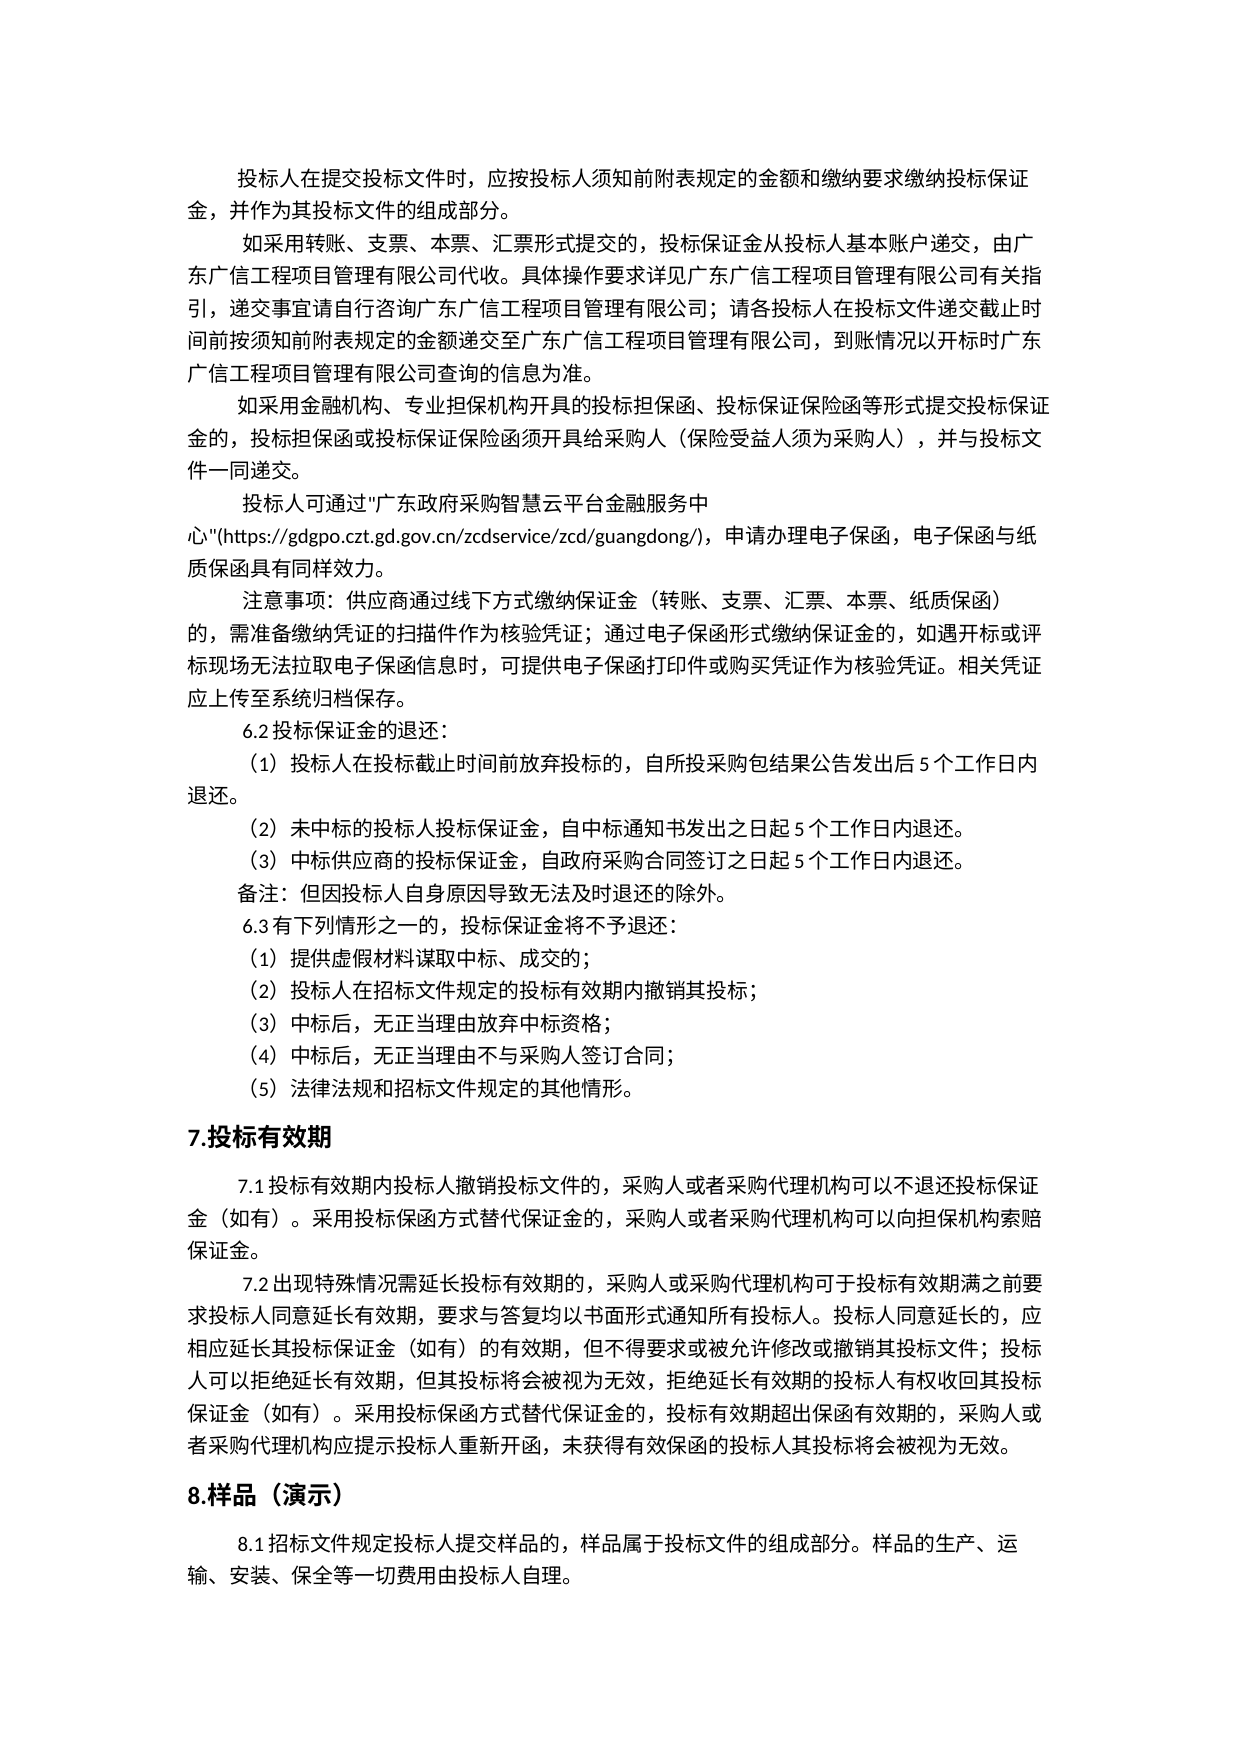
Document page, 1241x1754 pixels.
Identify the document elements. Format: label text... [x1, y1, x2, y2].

text 7.2出现特殊情况需延长投标有效期的，采购人或采购代理机构可于投标有效期满之前要求投标人同意延长有效期，要求与答复均以书面形式通知所有投标人。投标人同意延长的，应相应延长其投标保证金（如有）的有效期，但不得要求或被允许修改或撤销其投标文件；投标人可以拒绝延长有效期，但其投标将会被视为无效，拒绝延长有效期的投标人有权收回其投标保证金（如有）。采用投标保函方式替代保证金的，投标有效期超出保函有效期的，采购人或者采购代理机构应提示投标人重新开函，未获得有效保函的投标人其投标将会被视为无效。 [187, 1267, 1053, 1462]
text 6.2投标保证金的退还： [187, 714, 1053, 747]
text 投标人可通过"广东政府采购智慧云平台金融服务中心"(https://gdgpo.czt.gd.gov.cn/zcdservice/zcd/guangdong/)，申请办理电子保函，电子保函与纸质保函具有同样效力。 [187, 487, 1053, 584]
text 7.1投标有效期内投标人撤销投标文件的，采购人或者采购代理机构可以不退还投标保证金（如有）。采用投标保函方式替代保证金的，采购人或者采购代理机构可以向担保机构索赔保证金。 [187, 1169, 1053, 1267]
text （1）提供虚假材料谋取中标、成交的； [187, 942, 1053, 974]
text 投标人在提交投标文件时，应按投标人须知前附表规定的金额和缴纳要求缴纳投标保证金，并作为其投标文件的组成部分。 [187, 162, 1053, 227]
text 8.样品（演示） [187, 1462, 1053, 1527]
text 注意事项：供应商通过线下方式缴纳保证金（转账、支票、汇票、本票、纸质保函）的，需准备缴纳凭证的扫描件作为核验凭证；通过电子保函形式缴纳保证金的，如遇开标或评标现场无法拉取电子保函信息时，可提供电子保函打印件或购买凭证作为核验凭证。相关凭证应上传至系统归档保存。 [187, 584, 1053, 714]
text 7.投标有效期 [187, 1104, 1053, 1169]
text （2）投标人在招标文件规定的投标有效期内撤销其投标； [187, 974, 1053, 1007]
text （2）未中标的投标人投标保证金，自中标通知书发出之日起5个工作日内退还。 [187, 812, 1053, 844]
text （3）中标后，无正当理由放弃中标资格； [187, 1007, 1053, 1039]
text 6.3有下列情形之一的，投标保证金将不予退还： [187, 909, 1053, 942]
text （3）中标供应商的投标保证金，自政府采购合同签订之日起5个工作日内退还。 [187, 844, 1053, 877]
text （1）投标人在投标截止时间前放弃投标的，自所投采购包结果公告发出后5个工作日内退还。 [187, 747, 1053, 812]
text 备注：但因投标人自身原因导致无法及时退还的除外。 [187, 877, 1053, 909]
text （5）法律法规和招标文件规定的其他情形。 [187, 1072, 1053, 1104]
text 如采用金融机构、专业担保机构开具的投标担保函、投标保证保险函等形式提交投标保证金的，投标担保函或投标保证保险函须开具给采购人（保险受益人须为采购人），并与投标文件一同递交。 [187, 389, 1053, 487]
text 如采用转账、支票、本票、汇票形式提交的，投标保证金从投标人基本账户递交，由广东广信工程项目管理有限公司代收。具体操作要求详见广东广信工程项目管理有限公司有关指引，递交事宜请自行咨询广东广信工程项目管理有限公司；请各投标人在投标文件递交截止时间前按须知前附表规定的金额递交至广东广信工程项目管理有限公司，到账情况以开标时广东广信工程项目管理有限公司查询的信息为准。 [187, 227, 1053, 389]
text 8.1招标文件规定投标人提交样品的，样品属于投标文件的组成部分。样品的生产、运输、安装、保全等一切费用由投标人自理。 [187, 1527, 1053, 1592]
text （4）中标后，无正当理由不与采购人签订合同； [187, 1039, 1053, 1072]
